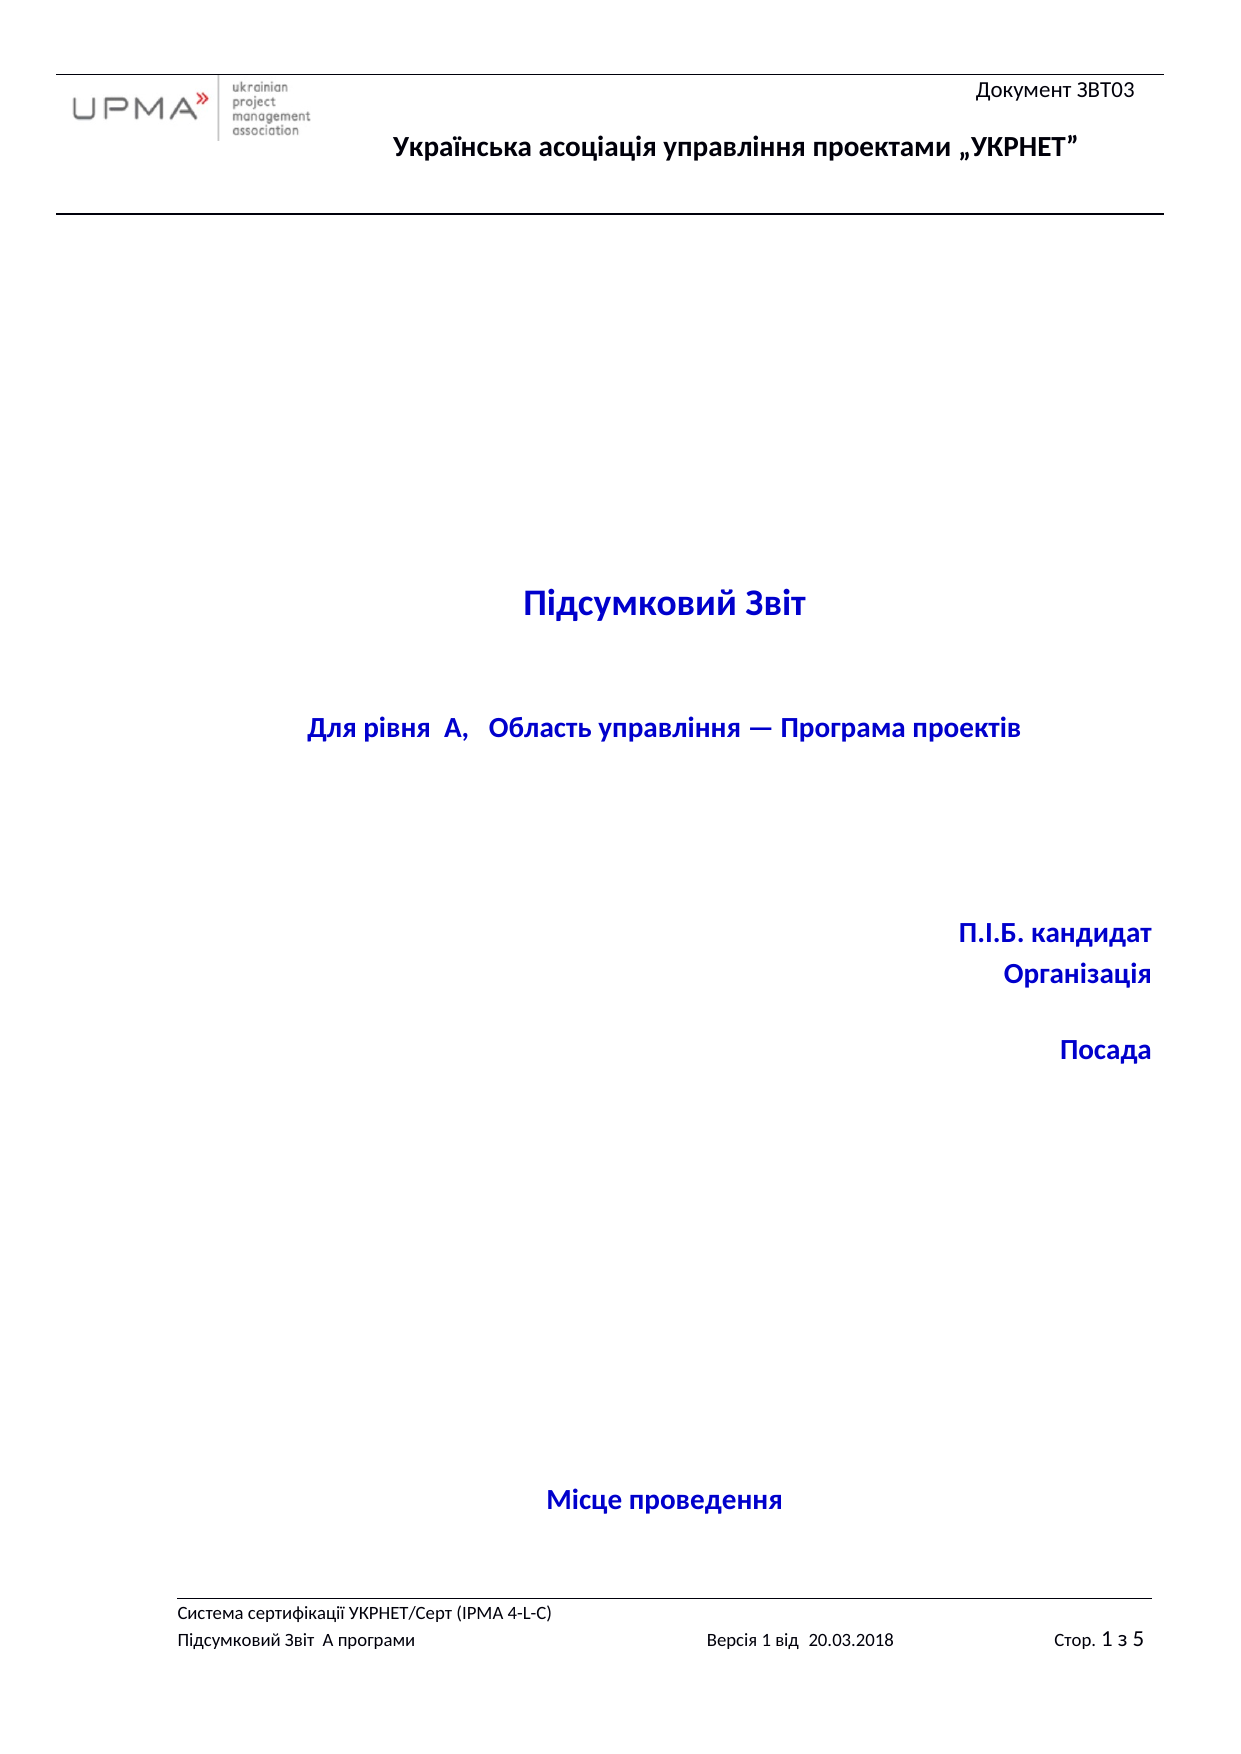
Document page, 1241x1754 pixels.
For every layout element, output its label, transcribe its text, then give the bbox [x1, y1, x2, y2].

title Підсумковий Звіт [177, 579, 1152, 624]
text Для рівня А, Область управління — Програма проектів [177, 709, 1152, 745]
picture [71, 75, 311, 141]
text П.І.Б. кандидат [177, 914, 1152, 949]
text Посада [177, 1031, 1152, 1066]
text Організація [177, 955, 1152, 990]
text Місце проведення [177, 1481, 1152, 1517]
